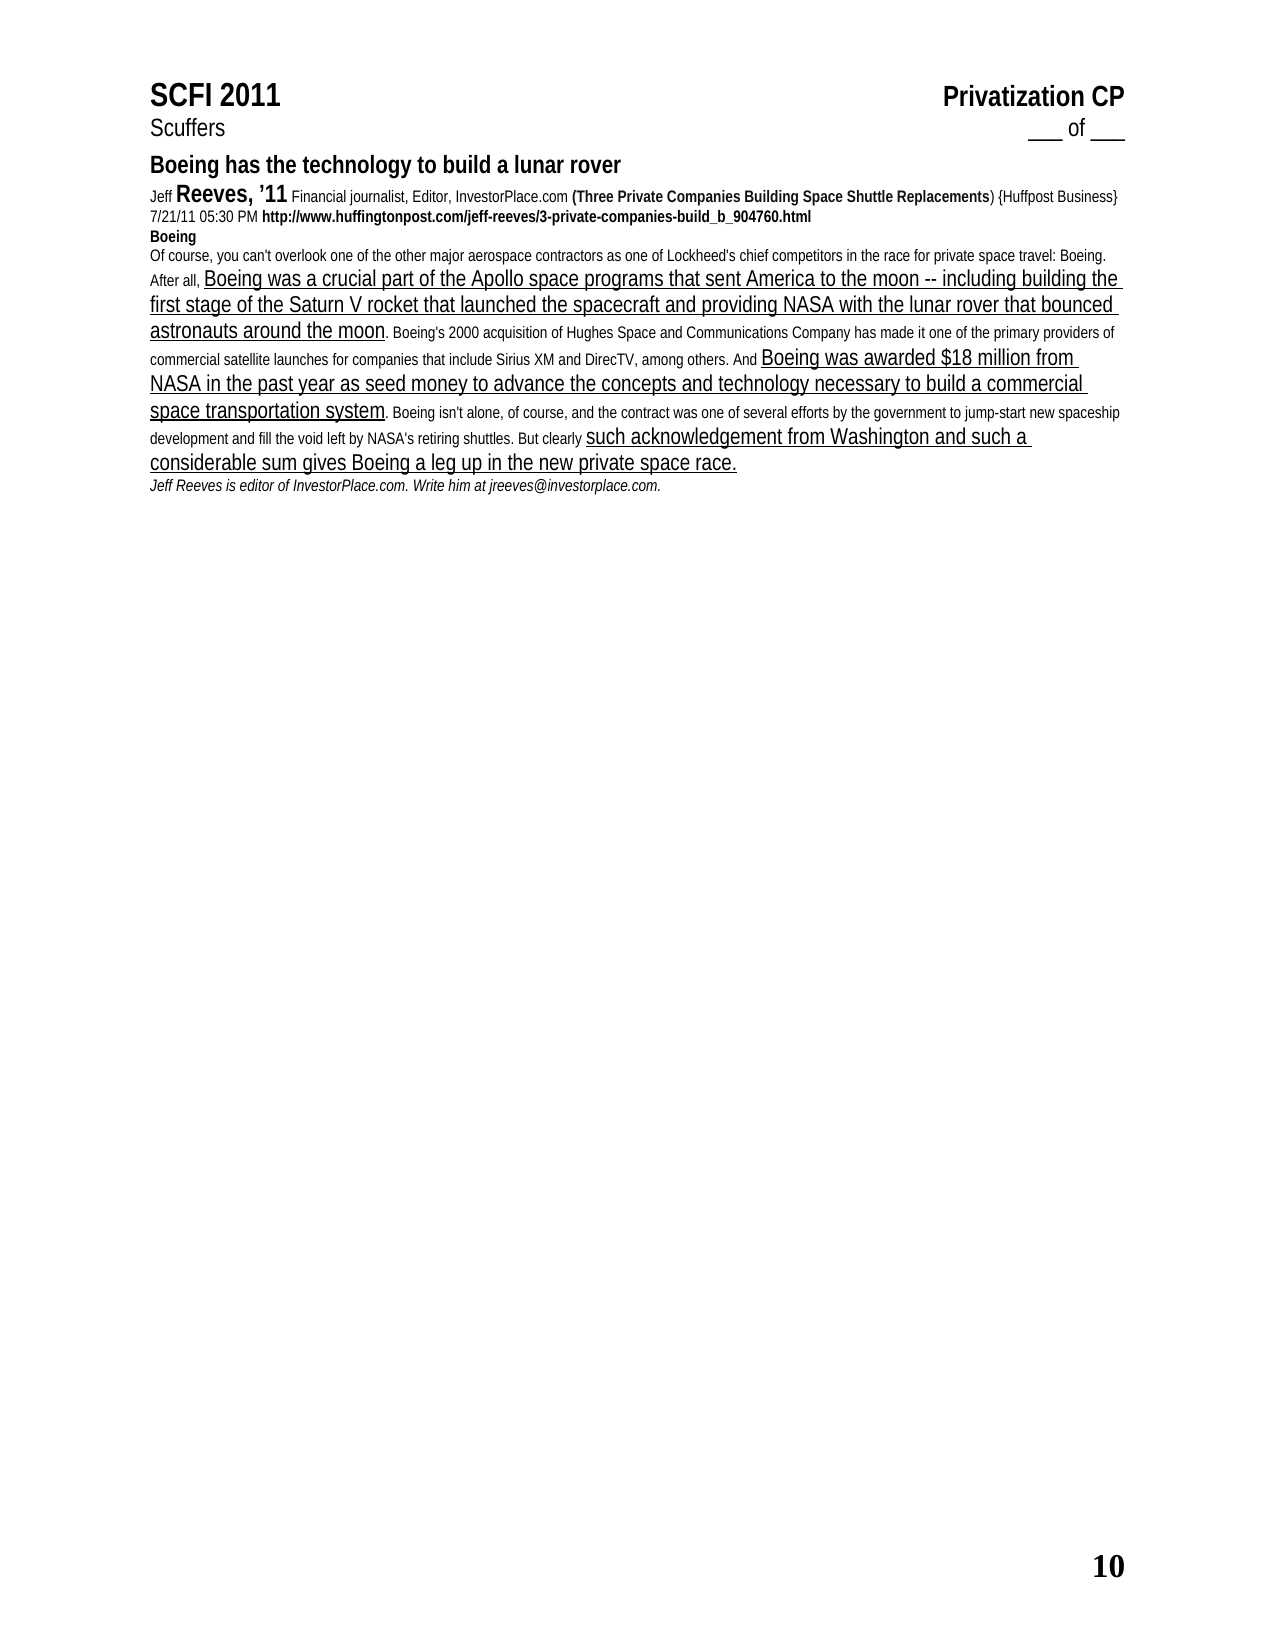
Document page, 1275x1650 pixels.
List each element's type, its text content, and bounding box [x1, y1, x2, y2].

text Of course, you can't overlook one of the other major aerospace contractors as one of Lockheed's chief competitors in the race for private space travel: Boeing. After all, Boeing was a crucial part of the Apollo space programs that sent America to the moon -- including building the first stage of the Saturn V rocket that launched the spacecraft and providing NASA with the lunar rover that bounced astronauts around the moon. Boeing's 2000 acquisition of Hughes Space and Communications Company has made it one of the primary providers of commercial satellite launches for companies that include Sirius XM and DirecTV, among others. And Boeing was awarded $18 million from NASA in the past year as seed money to advance the concepts and technology necessary to build a commercial space transportation system. Boeing isn't alone, of course, and the contract was one of several efforts by the government to jump-start new spaceship development and fill the void left by NASA's retiring shuttles. But clearly such acknowledgement from Washington and such a considerable sum gives Boeing a leg up in the new private space race. [150, 246, 1125, 476]
text Jeff Reeves, ’11 Financial journalist, Editor, InvestorPlace.com (Three Private Companies Building Space Shuttle Replacements) {Huffpost Business} 7/21/11 05:30 PM http://www.huffingtonpost.com/jeff-reeves/3-private-companies-build_b_904760.html [150, 179, 1125, 226]
text Jeff Reeves is editor of InvestorPlace.com. Write him at jreeves@investorplace.com. [150, 476, 1125, 495]
text Boeing has the technology to build a lunar rover [150, 150, 1125, 179]
text Boeing [150, 226, 1125, 246]
